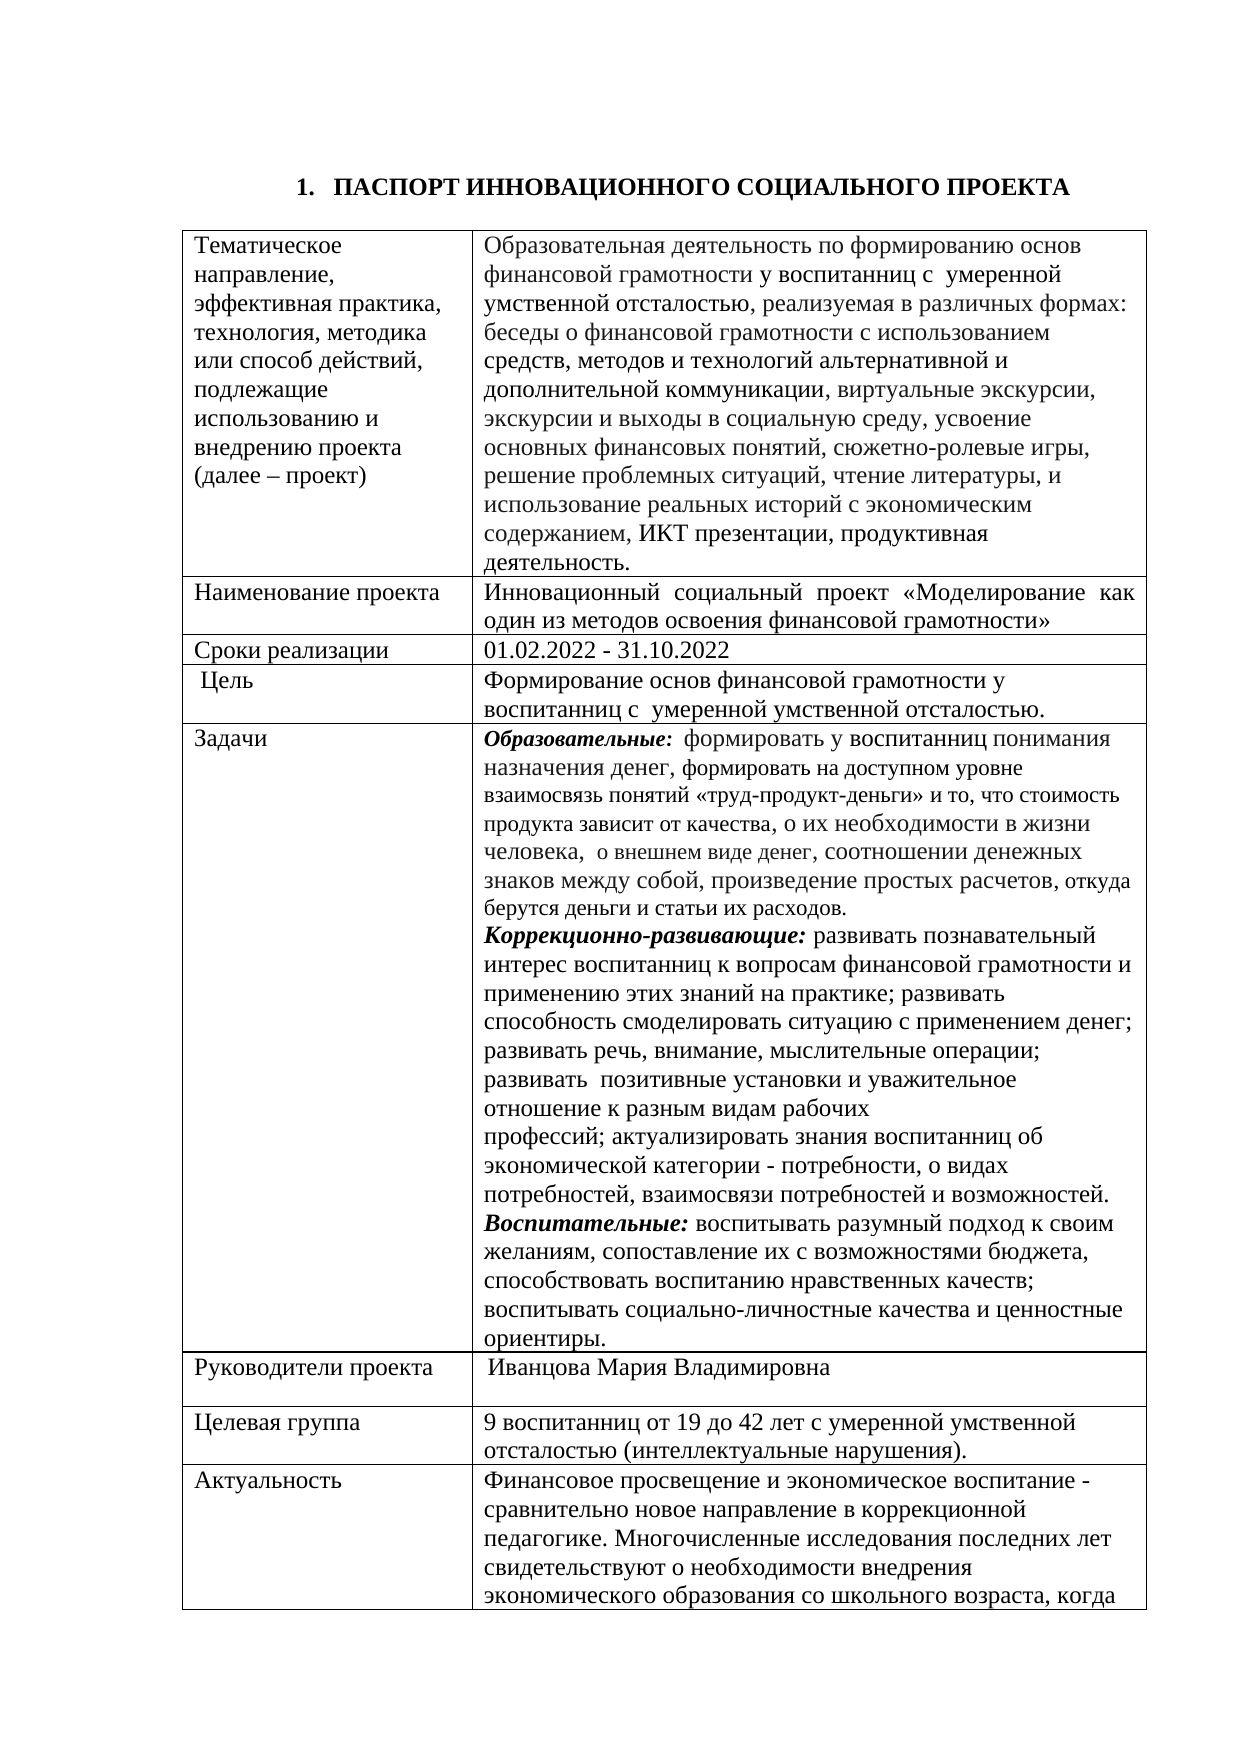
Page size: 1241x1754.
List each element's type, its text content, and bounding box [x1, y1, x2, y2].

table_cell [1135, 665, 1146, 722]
table_cell Наименование проекта [183, 577, 472, 634]
table_cell 01.02.2022 - 31.10.2022 [473, 635, 1146, 664]
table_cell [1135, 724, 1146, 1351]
table_cell 9 воспитанниц от 19 до 42 лет с умеренной умственной отсталостью (интеллектуальные нарушения). [473, 1407, 1146, 1464]
table_cell Сроки реализации [183, 635, 472, 664]
list ПАСПОРТ ИННОВАЦИОННОГО СОЦИАЛЬНОГО ПРОЕКТА [215, 172, 1152, 201]
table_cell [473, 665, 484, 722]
table_cell Инновационный социальный проект «Моделирование как один из методов освоения финансовой грамотности» [473, 577, 1146, 634]
table_cell Руководители проекта [183, 1353, 472, 1406]
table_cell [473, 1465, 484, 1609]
table_cell Целевая группа [183, 1407, 472, 1464]
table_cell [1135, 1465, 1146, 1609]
table_header Образовательная деятельность по формированию основ финансовой грамотности у воспитанниц с умеренной умственной отсталостью, реализуемая в различных формах: беседы о финансовой грамотности с использованием средств, методов и технологий альтернативной и дополнительной коммуникации, виртуальные экскурсии, экскурсии и выходы в социальную среду, усвоение основных финансовых понятий, сюжетно-ролевые игры, решение проблемных ситуаций, чтение литературы, и использование реальных историй с экономическим содержанием, ИКТ презентации, продуктивная деятельность. [473, 231, 1146, 576]
table_cell Иванцова Мария Владимировна [473, 1353, 1146, 1406]
table_cell Цель [183, 665, 472, 722]
table_cell Актуальность [183, 1465, 472, 1609]
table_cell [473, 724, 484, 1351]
table_cell Задачи [183, 724, 472, 1351]
table_header Тематическое направление, эффективная практика, технология, методика или способ действий, подлежащие использованию и внедрению проекта (далее – проект) [183, 231, 472, 576]
